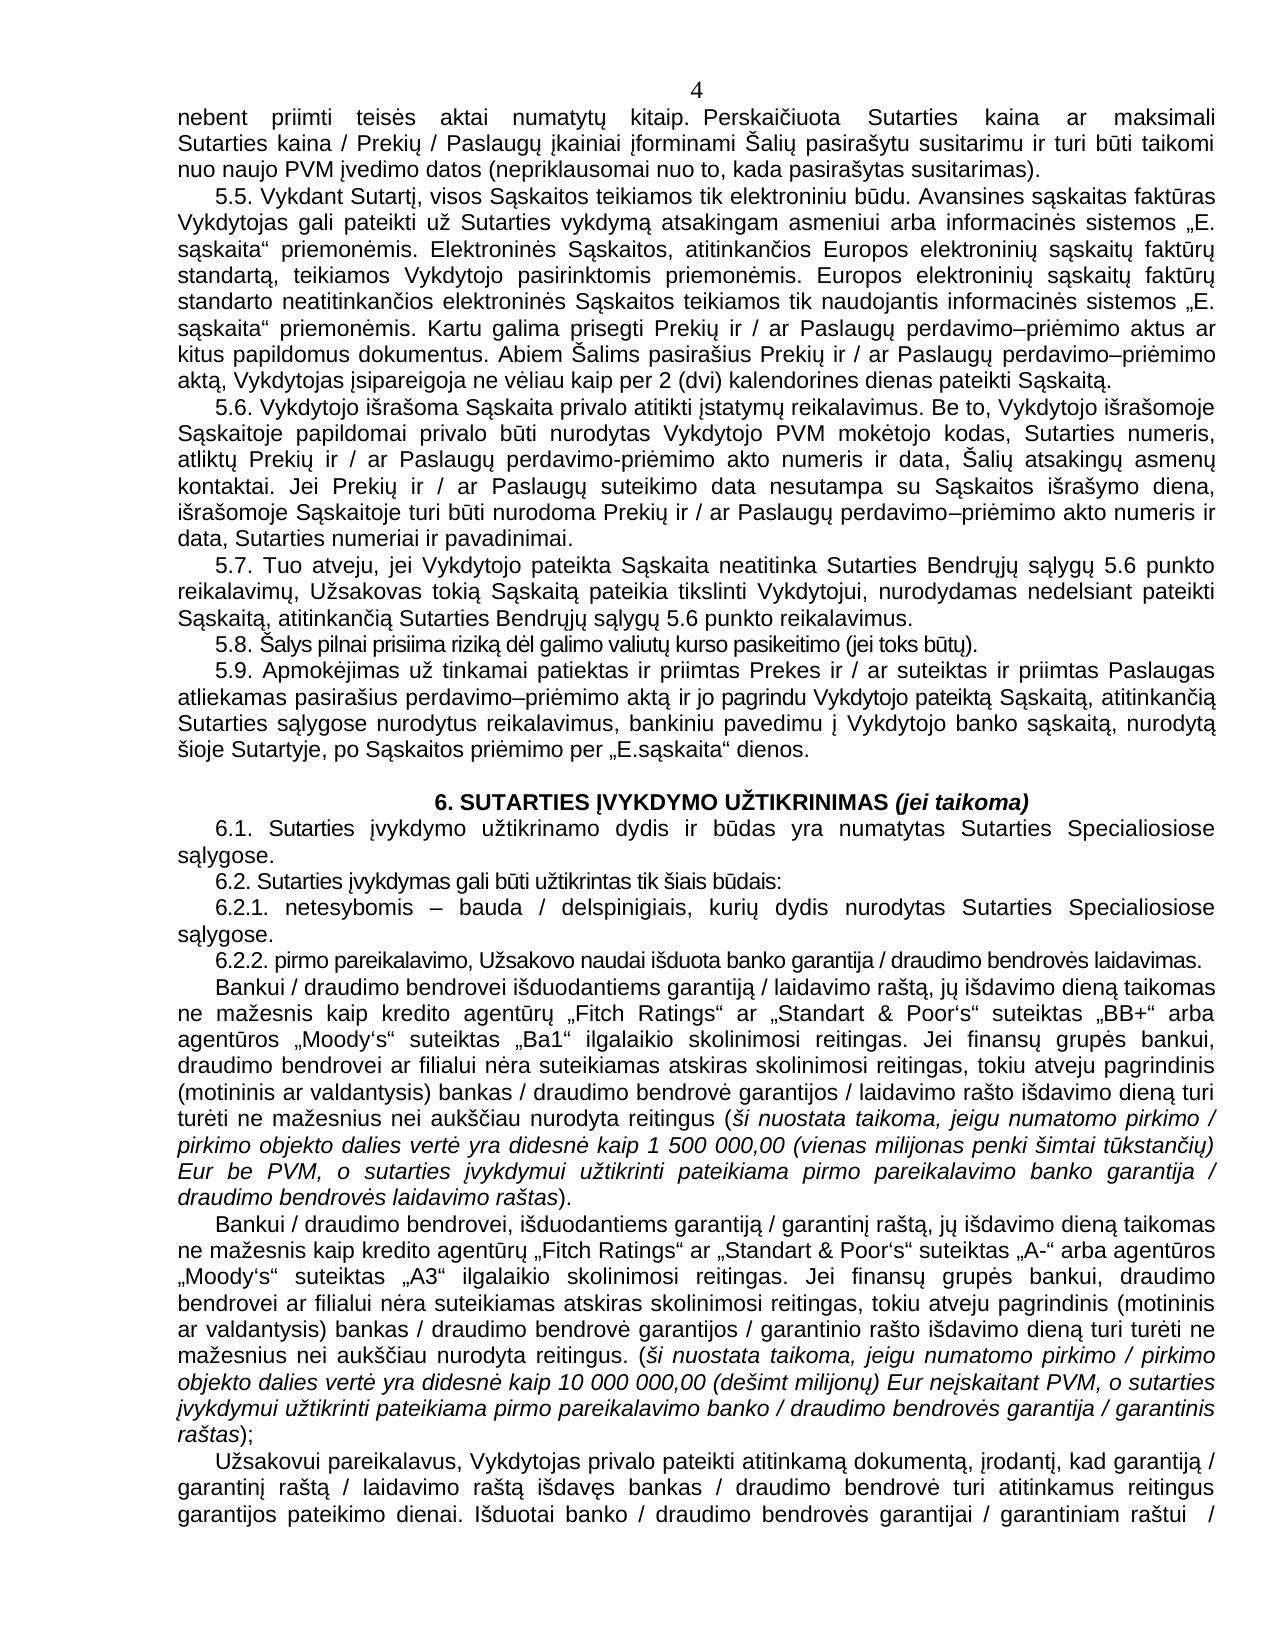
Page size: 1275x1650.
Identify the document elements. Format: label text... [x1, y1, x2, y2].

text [177, 104, 1216, 183]
text 5.5. Vykdant Sutartį, visos Sąskaitos teikiamos tik elektroniniu būdu. Avansines sąskaitas faktūras Vykdytojas gali pateikti už Sutarties vykdymą atsakingam asmeniui arba informacinės sistemos „E. sąskaita“ priemonėmis. Elektroninės Sąskaitos, atitinkančios Europos elektroninių sąskaitų faktūrų standartą, teikiamos Vykdytojo pasirinktomis priemonėmis. Europos elektroninių sąskaitų faktūrų standarto neatitinkančios elektroninės Sąskaitos teikiamos tik naudojantis informacinės sistemos „E. sąskaita“ priemonėmis. Kartu galima prisegti Prekių ir / ar Paslaugų perdavimo–priėmimo aktus ar kitus papildomus dokumentus. Abiem Šalims pasirašius Prekių ir / ar Paslaugų perdavimo–priėmimo aktą, Vykdytojas įsipareigoja ne vėliau kaip per 2 (dvi) kalendorines dienas pateikti Sąskaitą. [177, 183, 1216, 394]
text 5.8. Šalys pilnai prisiima riziką dėl galimo valiutų kurso pasikeitimo (jei toks būtų). [177, 631, 1216, 657]
text 5.9. Apmokėjimas už tinkamai patiektas ir priimtas Prekes ir / ar suteiktas ir priimtas Paslaugas atliekamas pasirašius perdavimo–priėmimo aktą ir jo pagrindu Vykdytojo pateiktą Sąskaitą, atitinkančią Sutarties sąlygose nurodytus reikalavimus, bankiniu pavedimu į Vykdytojo banko sąskaitą, nurodytą šioje Sutartyje, po Sąskaitos priėmimo per „E.sąskaita“ dienos. [177, 657, 1216, 763]
text 6. SUTARTIES ĮVYKDYMO UŽTIKRINIMAS (jei taikoma) [210, 789, 1216, 815]
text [177, 1448, 1216, 1527]
text Bankui / draudimo bendrovei išduodantiems garantiją / laidavimo raštą, jų išdavimo dieną taikomas ne mažesnis kaip kredito agentūrų „Fitch Ratings“ ar „Standart & Poor‘s“ suteiktas „BB+“ arba agentūros „Moody‘s“ suteiktas „Ba1“ ilgalaikio skolinimosi reitingas. Jei finansų grupės bankui, draudimo bendrovei ar filialui nėra suteikiamas atskiras skolinimosi reitingas, tokiu atveju pagrindinis (motininis ar valdantysis) bankas / draudimo bendrovė garantijos / laidavimo rašto išdavimo dieną turi turėti ne mažesnius nei aukščiau nurodyta reitingus (ši nuostata taikoma, jeigu numatomo pirkimo / pirkimo objekto dalies vertė yra didesnė kaip 1 500 000,00 (vienas milijonas penki šimtai tūkstančių) Eur be PVM, o sutarties įvykdymui užtikrinti pateikiama pirmo pareikalavimo banko garantija / draudimo bendrovės laidavimo raštas). [177, 973, 1216, 1211]
text 6.1. Sutarties įvykdymo užtikrinamo dydis ir būdas yra numatytas Sutarties Specialiosiose sąlygose. [177, 815, 1216, 868]
text 6.2.1. netesybomis – bauda / delspinigiais, kurių dydis nurodytas Sutarties Specialiosiose sąlygose. [177, 894, 1216, 947]
text 5.7. Tuo atveju, jei Vykdytojo pateikta Sąskaita neatitinka Sutarties Bendrųjų sąlygų 5.6 punkto reikalavimų, Užsakovas tokią Sąskaitą pateikia tikslinti Vykdytojui, nurodydamas nedelsiant pateikti Sąskaitą, atitinkančią Sutarties Bendrųjų sąlygų 5.6 punkto reikalavimus. [177, 552, 1216, 631]
text 6.2. Sutarties įvykdymas gali būti užtikrintas tik šiais būdais: [215, 868, 1216, 894]
text Bankui / draudimo bendrovei, išduodantiems garantiją / garantinį raštą, jų išdavimo dieną taikomas ne mažesnis kaip kredito agentūrų „Fitch Ratings“ ar „Standart & Poor‘s“ suteiktas „A-“ arba agentūros „Moody‘s“ suteiktas „A3“ ilgalaikio skolinimosi reitingas. Jei finansų grupės bankui, draudimo bendrovei ar filialui nėra suteikiamas atskiras skolinimosi reitingas, tokiu atveju pagrindinis (motininis ar valdantysis) bankas / draudimo bendrovė garantijos / garantinio rašto išdavimo dieną turi turėti ne mažesnius nei aukščiau nurodyta reitingus. (ši nuostata taikoma, jeigu numatomo pirkimo / pirkimo objekto dalies vertė yra didesnė kaip 10 000 000,00 (dešimt milijonų) Eur neįskaitant PVM, o sutarties įvykdymui užtikrinti pateikiama pirmo pareikalavimo banko / draudimo bendrovės garantija / garantinis raštas); [177, 1211, 1216, 1448]
text 6.2.2. pirmo pareikalavimo, Užsakovo naudai išduota banko garantija / draudimo bendrovės laidavimas. [177, 947, 1216, 973]
text 5.6. Vykdytojo išrašoma Sąskaita privalo atitikti įstatymų reikalavimus. Be to, Vykdytojo išrašomoje Sąskaitoje papildomai privalo būti nurodytas Vykdytojo PVM mokėtojo kodas, Sutarties numeris, atliktų Prekių ir / ar Paslaugų perdavimo-priėmimo akto numeris ir data, Šalių atsakingų asmenų kontaktai. Jei Prekių ir / ar Paslaugų suteikimo data nesutampa su Sąskaitos išrašymo diena, išrašomoje Sąskaitoje turi būti nurodoma Prekių ir / ar Paslaugų perdavimo–priėmimo akto numeris ir data, Sutarties numeriai ir pavadinimai. [177, 394, 1216, 552]
